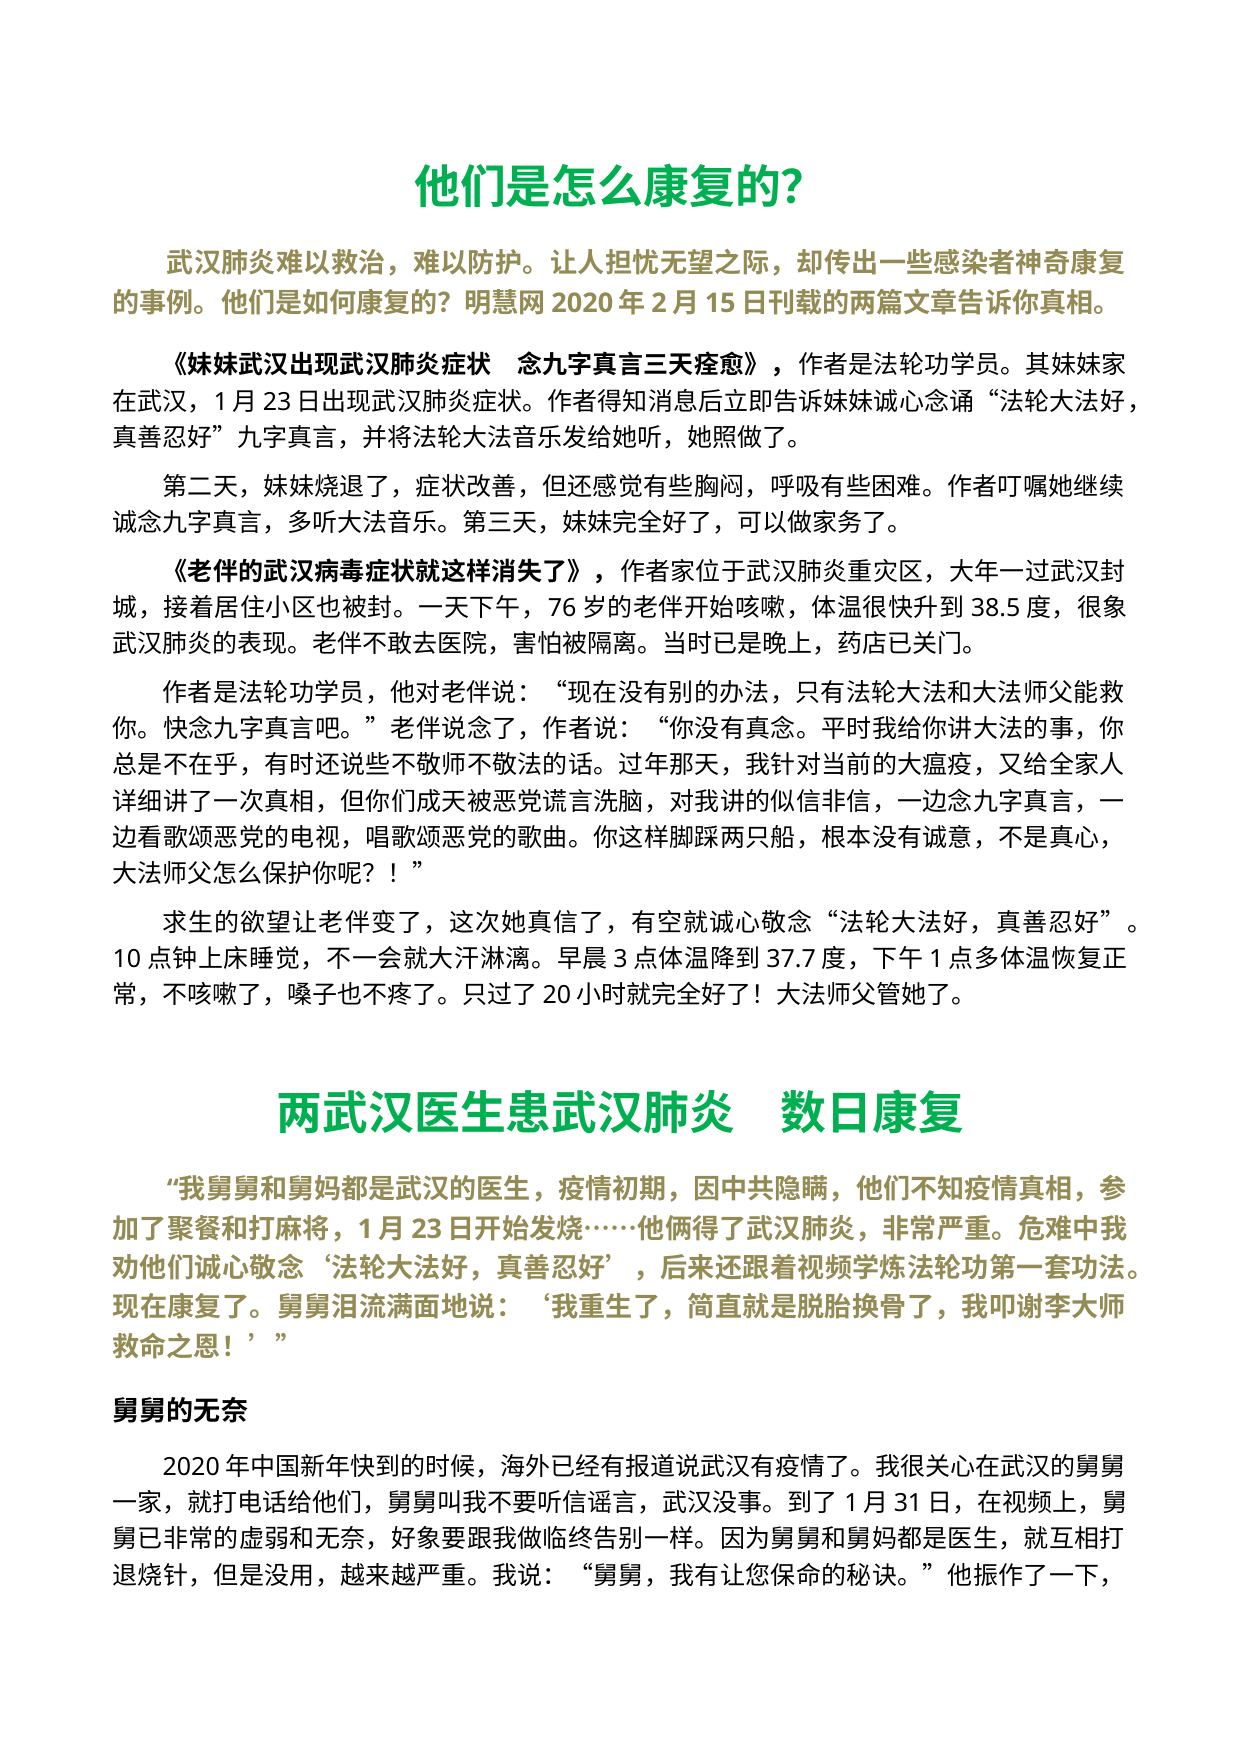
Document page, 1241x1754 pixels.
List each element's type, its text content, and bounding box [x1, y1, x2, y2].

text 第二天，妹妹烧退了，症状改善，但还感觉有些胸闷，呼吸有些困难。作者叮嘱她继续诚念九字真言，多听大法音乐。第三天，妹妹完全好了，可以做家务了。 [112, 466, 1128, 539]
text 求生的欲望让老伴变了，这次她真信了，有空就诚心敬念“法轮大法好，真善忍好”。10点钟上床睡觉，不一会就大汗淋漓。早晨3点体温降到37.7度，下午1点多体温恢复正常，不咳嗽了，嗓子也不疼了。只过了20小时就完全好了！大法师父管她了。 [112, 902, 1128, 1011]
text “我舅舅和舅妈都是武汉的医生，疫情初期，因中共隐瞒，他们不知疫情真相，参加了聚餐和打麻将，1月23日开始发烧……他俩得了武汉肺炎，非常严重。危难中我劝他们诚心敬念‘法轮大法好，真善忍好’，后来还跟着视频学炼法轮功第一套功法。现在康复了。舅舅泪流满面地说：‘我重生了，简直就是脱胎换骨了，我叩谢李大师救命之恩！’” [112, 1167, 1128, 1364]
text 《老伴的武汉病毒症状就这样消失了》，作者家位于武汉肺炎重灾区，大年一过武汉封城，接着居住小区也被封。一天下午，76岁的老伴开始咳嗽，体温很快升到38.5度，很象武汉肺炎的表现。老伴不敢去医院，害怕被隔离。当时已是晚上，药店已关门。 [112, 551, 1128, 660]
text 作者是法轮功学员，他对老伴说：“现在没有别的办法，只有法轮大法和大法师父能救你。快念九字真言吧。”老伴说念了，作者说：“你没有真念。平时我给你讲大法的事，你总是不在乎，有时还说些不敬师不敬法的话。过年那天，我针对当前的大瘟疫，又给全家人详细讲了一次真相，但你们成天被恶党谎言洗脑，对我讲的似信非信，一边念九字真言，一边看歌颂恶党的电视，唱歌颂恶党的歌曲。你这样脚踩两只船，根本没有诚意，不是真心，大法师父怎么保护你呢？！” [112, 672, 1128, 890]
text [112, 1446, 1128, 1591]
subtitle 他们是怎么康复的？ [112, 150, 1128, 216]
text 舅舅的无奈 [112, 1389, 1128, 1428]
subtitle 两武汉医生患武汉肺炎 数日康复 [112, 1076, 1128, 1142]
text 武汉肺炎难以救治，难以防护。让人担忧无望之际，却传出一些感染者神奇康复的事例。他们是如何康复的？明慧网2020年2月15日刊载的两篇文章告诉你真相。 [112, 241, 1128, 320]
text 《妹妹武汉出现武汉肺炎症状 念九字真言三天痊愈》，作者是法轮功学员。其妹妹家在武汉，1月23日出现武汉肺炎症状。作者得知消息后立即告诉妹妹诚心念诵“法轮大法好，真善忍好”九字真言，并将法轮大法音乐发给她听，她照做了。 [112, 345, 1128, 454]
